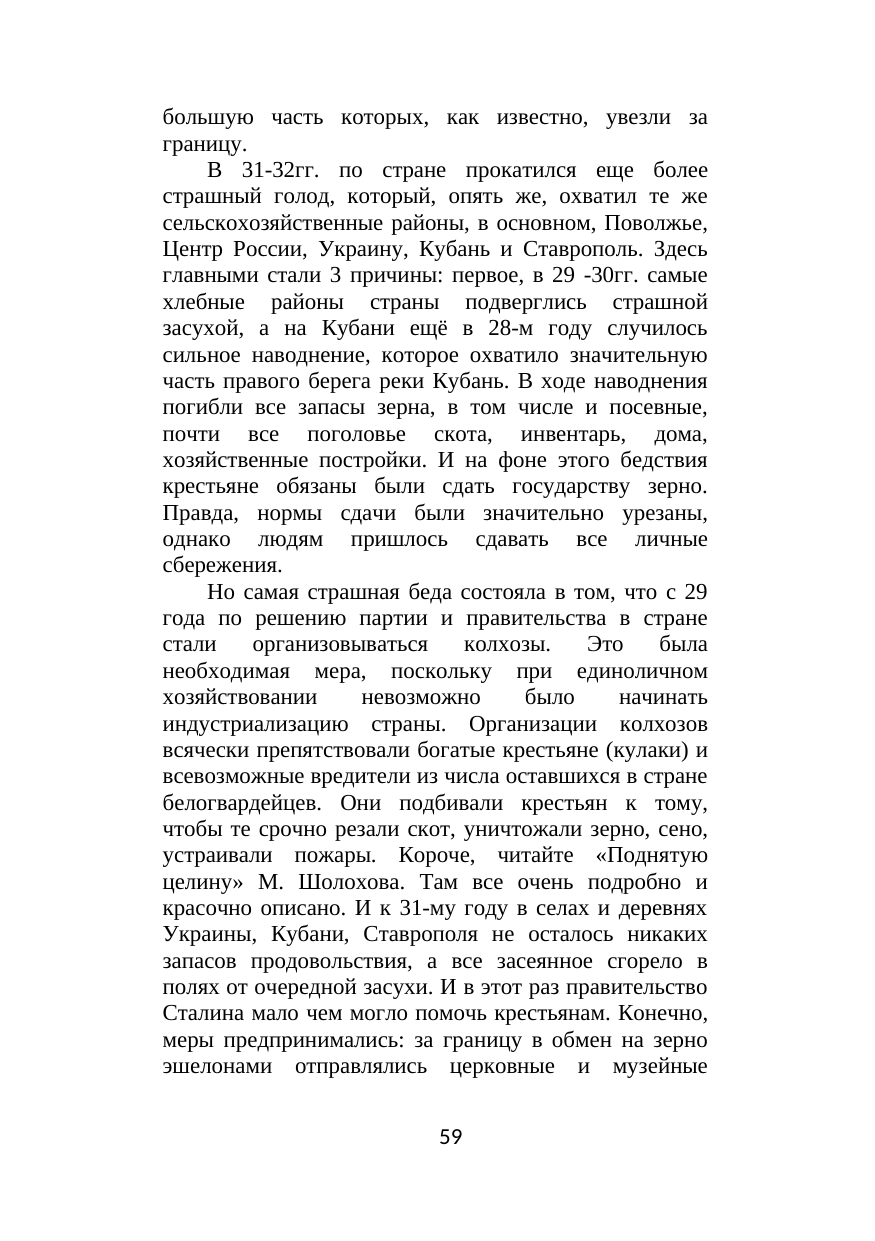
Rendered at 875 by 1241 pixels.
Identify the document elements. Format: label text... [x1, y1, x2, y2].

text В 31-32гг. по стране прокатился еще более страшный голод, который, опять же, охватил те же сельскохозяйственные районы, в основном, Поволжье, Центр России, Украину, Кубань и Ставрополь. Здесь главными стали 3 причины: первое, в 29 -30гг. самые хлебные районы страны подверглись страшной засухой, а на Кубани ещё в 28-м году случилось сильное наводнение, которое охватило значительную часть правого берега реки Кубань. В ходе наводнения погибли все запасы зерна, в том числе и посевные, почти все поголовье скота, инвентарь, дома, хозяйственные постройки. И на фоне этого бедствия крестьяне обязаны были сдать государству зерно. Правда, нормы сдачи были значительно урезаны, однако людям пришлось сдавать все личные сбережения. [162, 156, 709, 578]
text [162, 103, 709, 156]
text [162, 578, 709, 1078]
